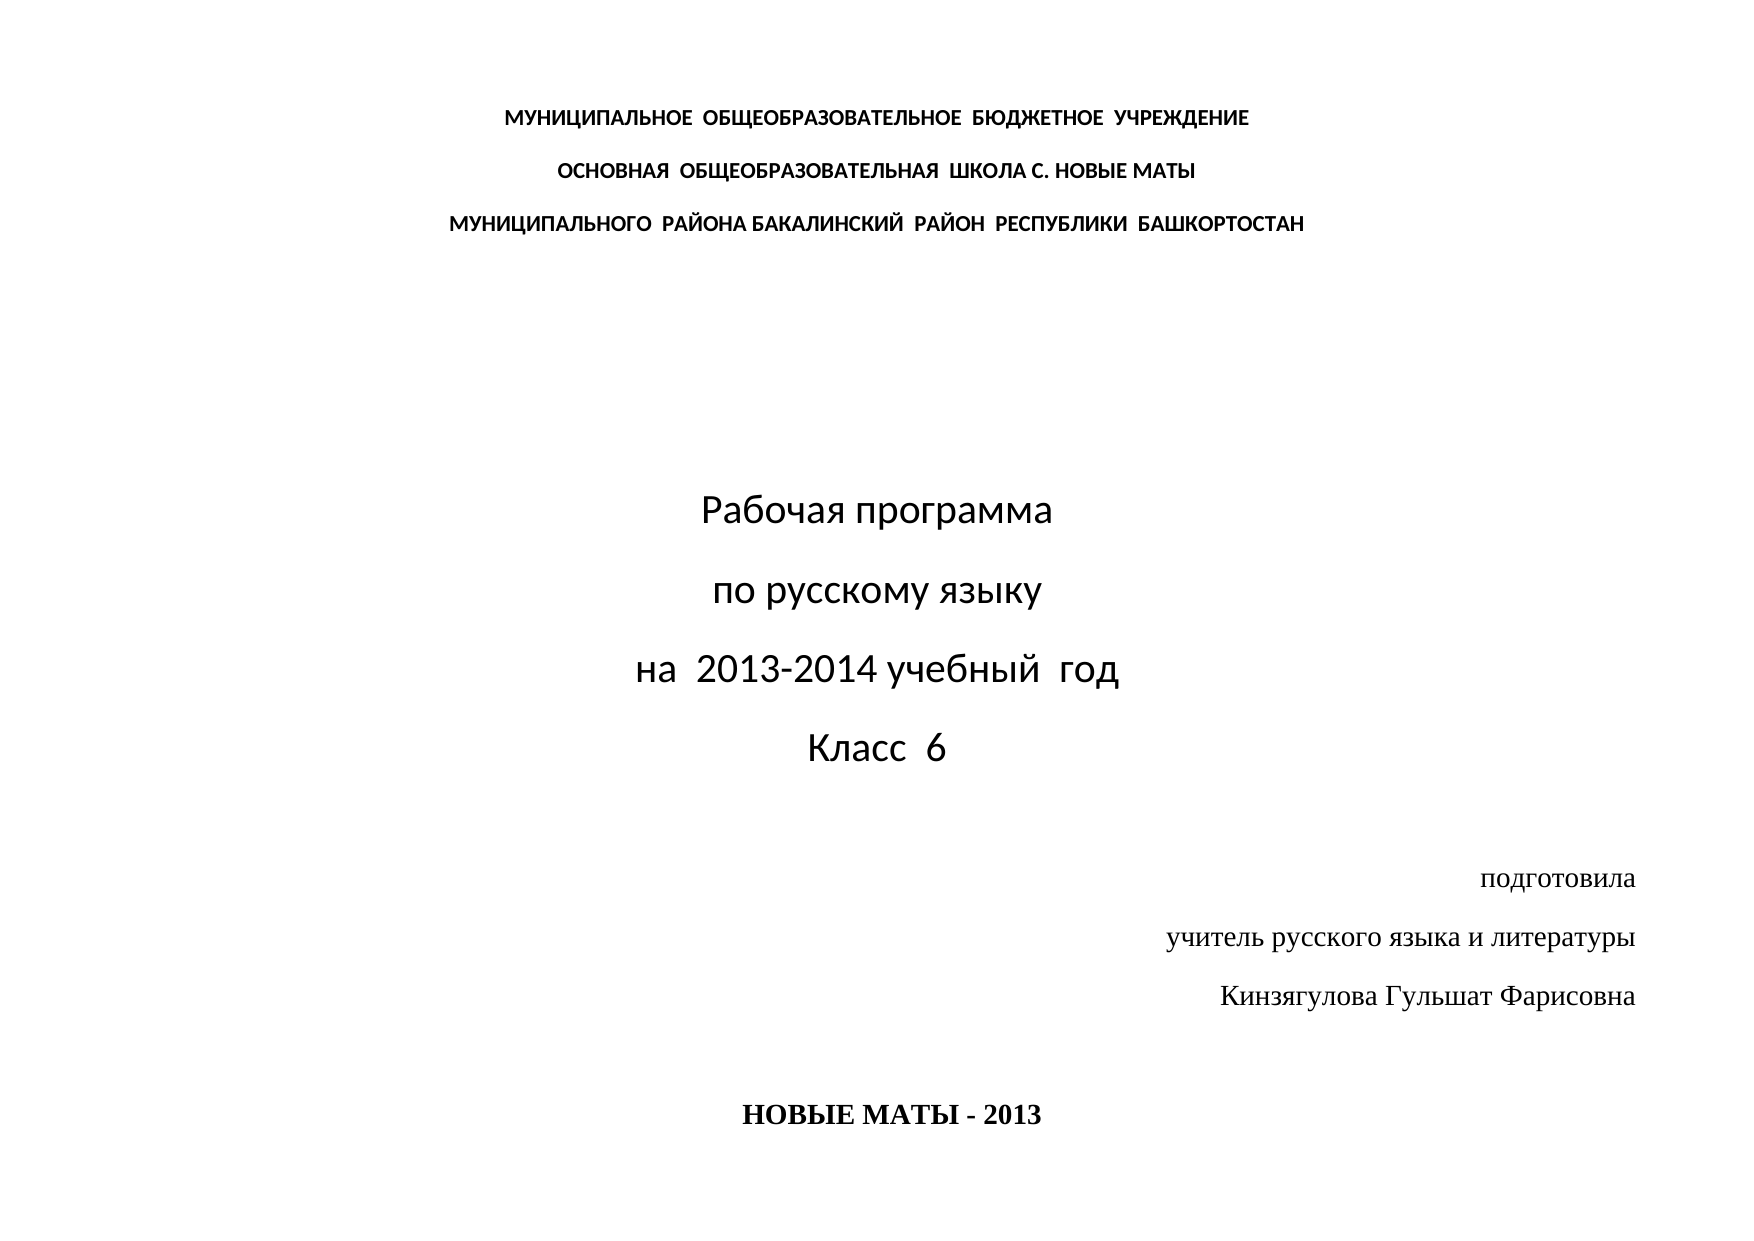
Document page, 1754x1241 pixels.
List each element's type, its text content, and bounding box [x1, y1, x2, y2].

text МУНИЦИПАЛЬНОЕ ОБЩЕОБРАЗОВАТЕЛЬНОЕ БЮДЖЕТНОЕ УЧРЕЖДЕНИЕ [118, 103, 1636, 131]
text ОСНОВНАЯ ОБЩЕОБРАЗОВАТЕЛЬНАЯ ШКОЛА С. НОВЫЕ МАТЫ [118, 156, 1636, 184]
text учитель русского языка и литературы [118, 919, 1636, 953]
text по русскому языку [118, 563, 1636, 613]
text Класс 6 [118, 721, 1636, 772]
text Рабочая программа [118, 483, 1636, 534]
text МУНИЦИПАЛЬНОГО РАЙОНА БАКАЛИНСКИЙ РАЙОН РЕСПУБЛИКИ БАШКОРТОСТАН [118, 209, 1636, 237]
text Кинзягулова Гульшат Фарисовна [118, 978, 1636, 1012]
list НОВЫЕ МАТЫ - 2013 [118, 1097, 1636, 1131]
text на 2013-2014 учебный год [118, 642, 1636, 693]
text подготовила [118, 860, 1636, 893]
